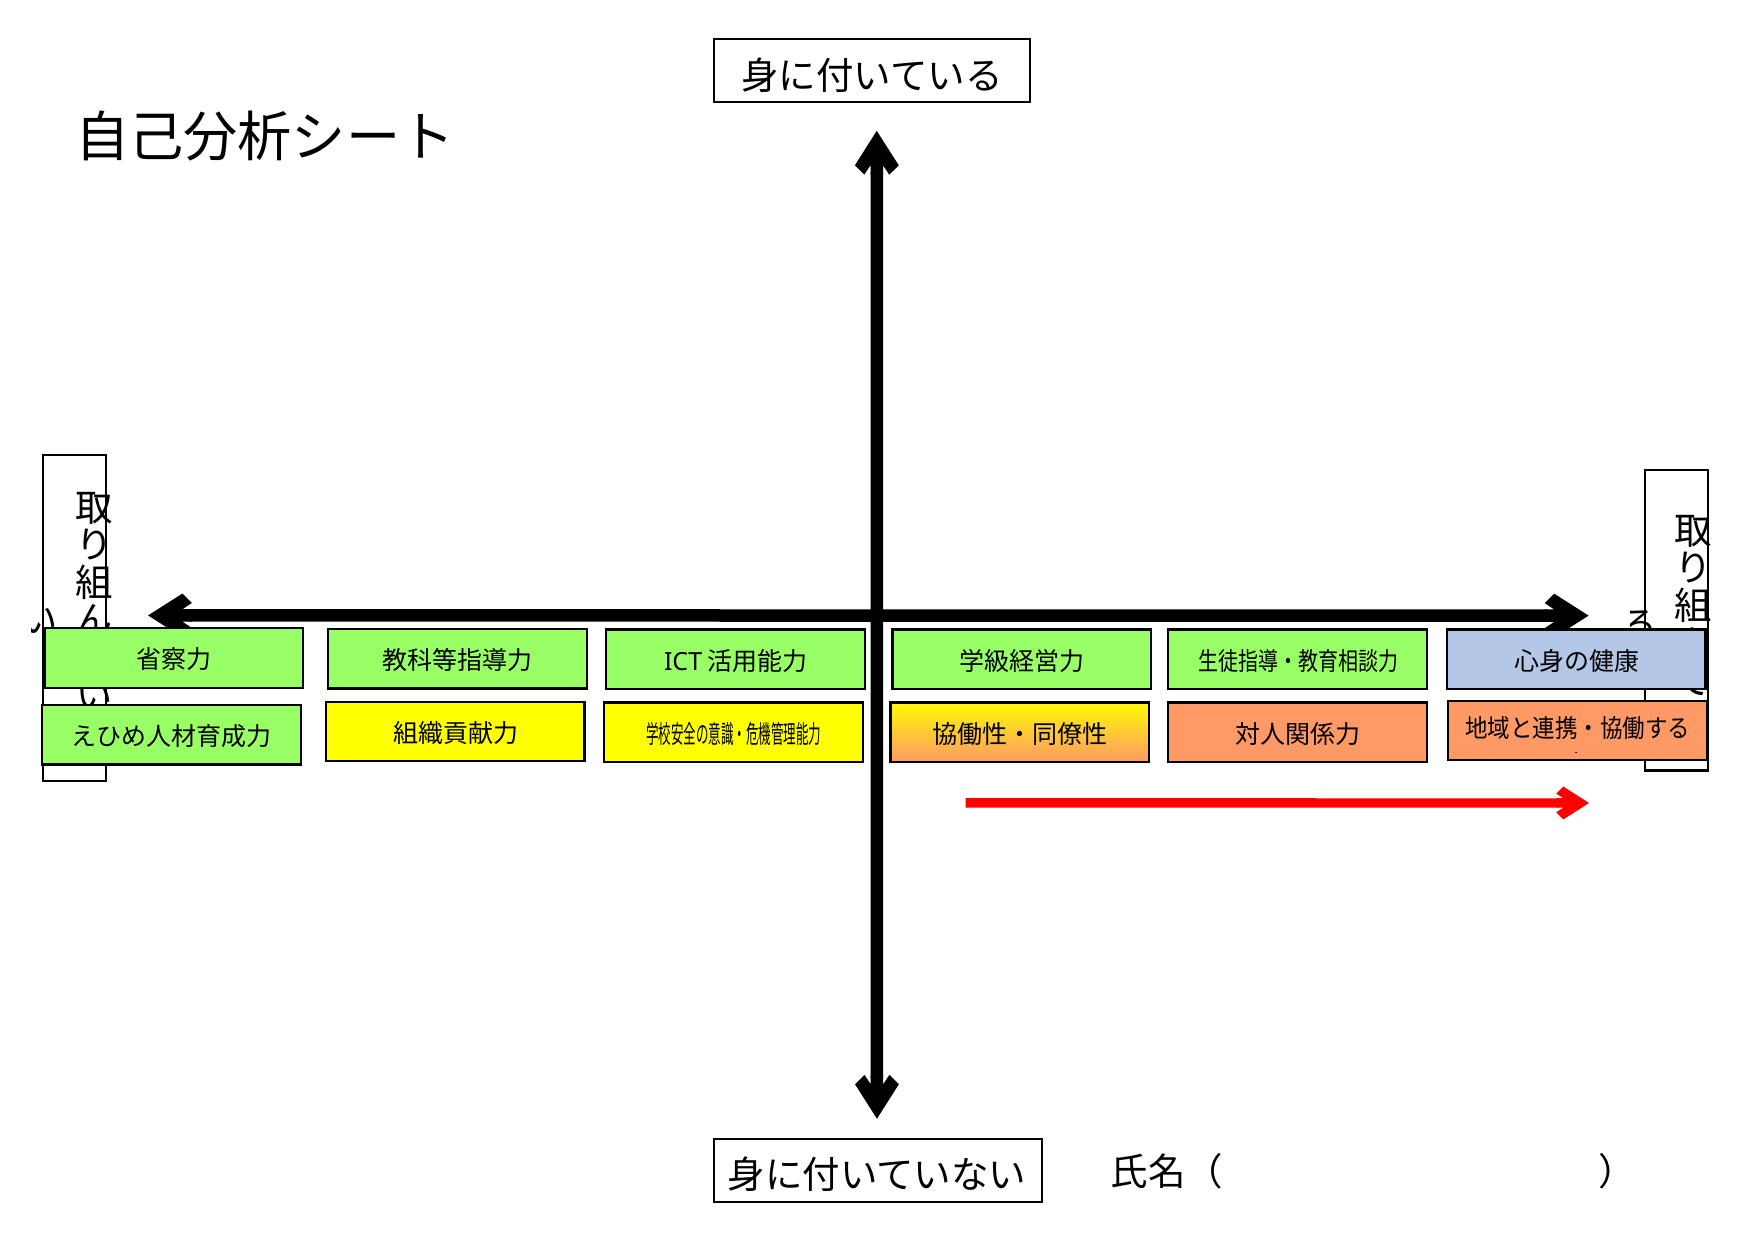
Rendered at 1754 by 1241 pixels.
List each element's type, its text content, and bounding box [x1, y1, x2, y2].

text 自己分析シート [75, 76, 1679, 189]
